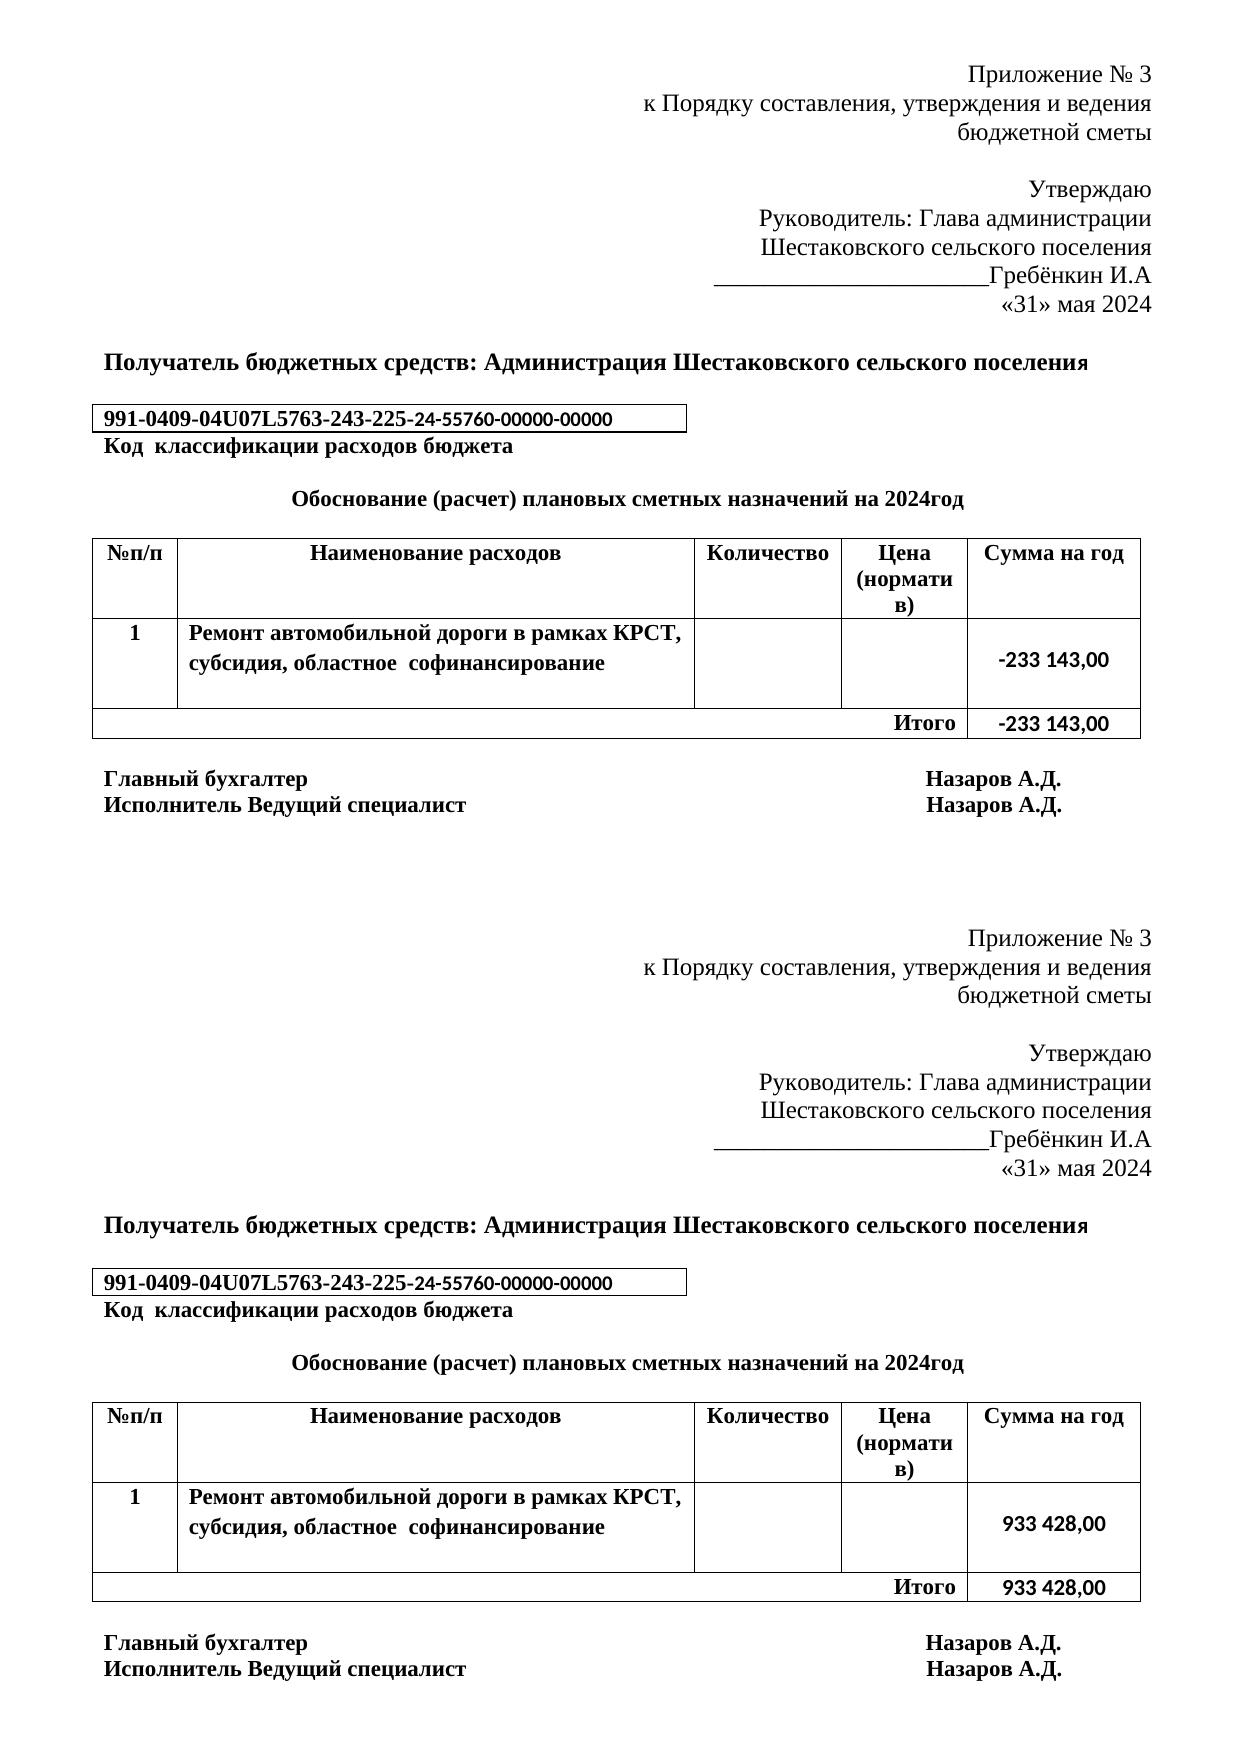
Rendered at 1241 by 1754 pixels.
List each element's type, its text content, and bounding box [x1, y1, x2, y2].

text Исполнитель Ведущий специалист Назаров А.Д. [103, 791, 1152, 817]
table_header Наименование расходов [178, 539, 694, 618]
table_header Наименование расходов [178, 1403, 694, 1482]
table_header Количество [695, 1403, 841, 1482]
table_cell -233 143,00 [968, 709, 1140, 737]
text к Порядку составления, утверждения и ведения [103, 952, 1152, 980]
text Обоснование (расчет) плановых сметных назначений на 2024год [103, 485, 1152, 511]
table_cell Итого [93, 1573, 967, 1601]
table_cell 933 428,00 [968, 1573, 1140, 1601]
text Получатель бюджетных средств: Администрация Шестаковского сельского поселения [103, 1210, 1152, 1239]
text Приложение № 3 [103, 59, 1152, 88]
text бюджетной сметы [103, 980, 1152, 1009]
text Код классификации расходов бюджета [103, 1296, 1152, 1322]
table_cell [842, 619, 967, 708]
text ______________________Гребёнкин И.А [103, 260, 1152, 289]
text к Порядку составления, утверждения и ведения [103, 88, 1152, 117]
text Утверждаю [103, 1038, 1152, 1067]
text «31» мая 2024 [103, 1153, 1152, 1182]
table_cell Ремонт автомобильной дороги в рамках КРСТ, субсидия, областное софинансирование [178, 619, 694, 708]
table_header №п/п [93, 539, 177, 618]
table_header Количество [695, 539, 841, 618]
text Обоснование (расчет) плановых сметных назначений на 2024год [103, 1349, 1152, 1375]
text Главный бухгалтер Назаров А.Д. [103, 1628, 1152, 1655]
text Код классификации расходов бюджета [103, 432, 1152, 459]
text Руководитель: Глава администрации [103, 203, 1152, 232]
text Главный бухгалтер Назаров А.Д. [103, 765, 1152, 791]
table_header 991-0409-04U07L5763-243-225-24-55760-00000-00000 [93, 405, 686, 431]
table_cell [842, 1483, 967, 1572]
table_cell Ремонт автомобильной дороги в рамках КРСТ, субсидия, областное софинансирование [178, 1483, 694, 1572]
text бюджетной сметы [103, 117, 1152, 145]
table_cell [695, 1483, 841, 1572]
text Шестаковского сельского поселения [103, 1095, 1152, 1124]
text Получатель бюджетных средств: Администрация Шестаковского сельского поселения [103, 347, 1152, 376]
table_header Сумма на год [968, 1403, 1140, 1482]
text Шестаковского сельского поселения [103, 232, 1152, 260]
table_header Цена (норматив) [842, 539, 967, 618]
table_cell 1 [93, 1483, 177, 1572]
table_cell [695, 619, 841, 708]
text Руководитель: Глава администрации [103, 1067, 1152, 1095]
table_cell Итого [93, 709, 967, 737]
text «31» мая 2024 [103, 289, 1152, 318]
text Утверждаю [103, 174, 1152, 203]
table_header Сумма на год [968, 539, 1140, 618]
table_header Цена (норматив) [842, 1403, 967, 1482]
table_header 991-0409-04U07L5763-243-225-24-55760-00000-00000 [93, 1269, 686, 1295]
text ______________________Гребёнкин И.А [103, 1124, 1152, 1153]
table_header №п/п [93, 1403, 177, 1482]
table_cell 1 [93, 619, 177, 708]
table_cell -233 143,00 [968, 619, 1140, 708]
table_cell 933 428,00 [968, 1483, 1140, 1572]
text Исполнитель Ведущий специалист Назаров А.Д. [103, 1655, 1152, 1681]
text Приложение № 3 [103, 923, 1152, 952]
